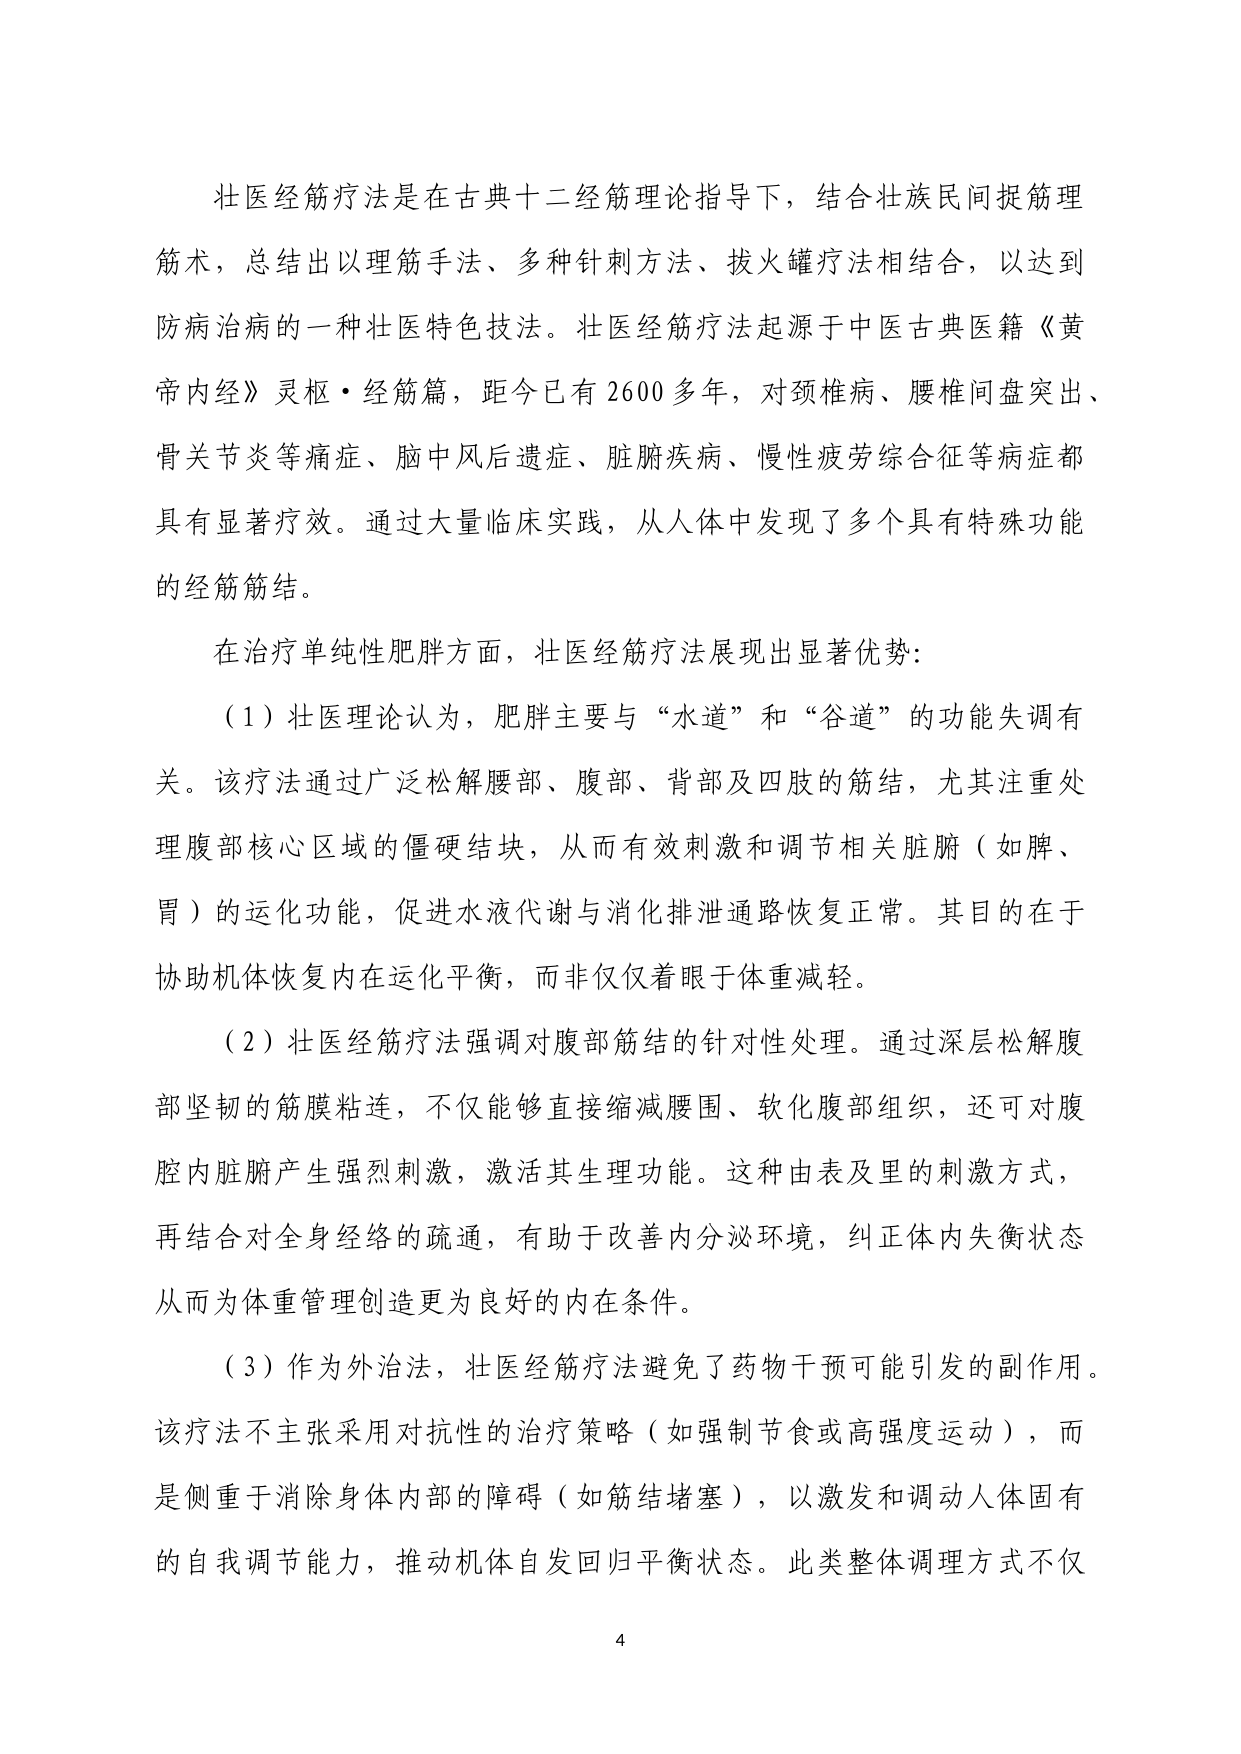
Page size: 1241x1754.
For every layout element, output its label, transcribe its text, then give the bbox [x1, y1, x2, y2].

text 在治疗单纯性肥胖方面，壮医经筋疗法展现出显著优势： [153, 617, 1087, 682]
text （1）壮医理论认为，肥胖主要与“水道”和“谷道”的功能失调有关。该疗法通过广泛松解腰部、腹部、背部及四肢的筋结，尤其注重处理腹部核心区域的僵硬结块，从而有效刺激和调节相关脏腑（如脾、胃）的运化功能，促进水液代谢与消化排泄通路恢复正常。其目的在于协助机体恢复内在运化平衡，而非仅仅着眼于体重减轻。 [153, 682, 1087, 1007]
text （2）壮医经筋疗法强调对腹部筋结的针对性处理。通过深层松解腹部坚韧的筋膜粘连，不仅能够直接缩减腰围、软化腹部组织，还可对腹腔内脏腑产生强烈刺激，激活其生理功能。这种由表及里的刺激方式，再结合对全身经络的疏通，有助于改善内分泌环境，纠正体内失衡状态，从而为体重管理创造更为良好的内在条件。 [153, 1007, 1087, 1332]
text 壮医经筋疗法是在古典十二经筋理论指导下，结合壮族民间捉筋理筋术，总结出以理筋手法、多种针刺方法、拔火罐疗法相结合，以达到防病治病的一种壮医特色技法。壮医经筋疗法起源于中医古典医籍《黄帝内经》灵枢•经筋篇，距今已有2600多年，对颈椎病、腰椎间盘突出、骨关节炎等痛症、脑中风后遗症、脏腑疾病、慢性疲劳综合征等病症都具有显著疗效。通过大量临床实践，从人体中发现了多个具有特殊功能的经筋筋结。 [153, 162, 1087, 617]
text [153, 1332, 1087, 1592]
